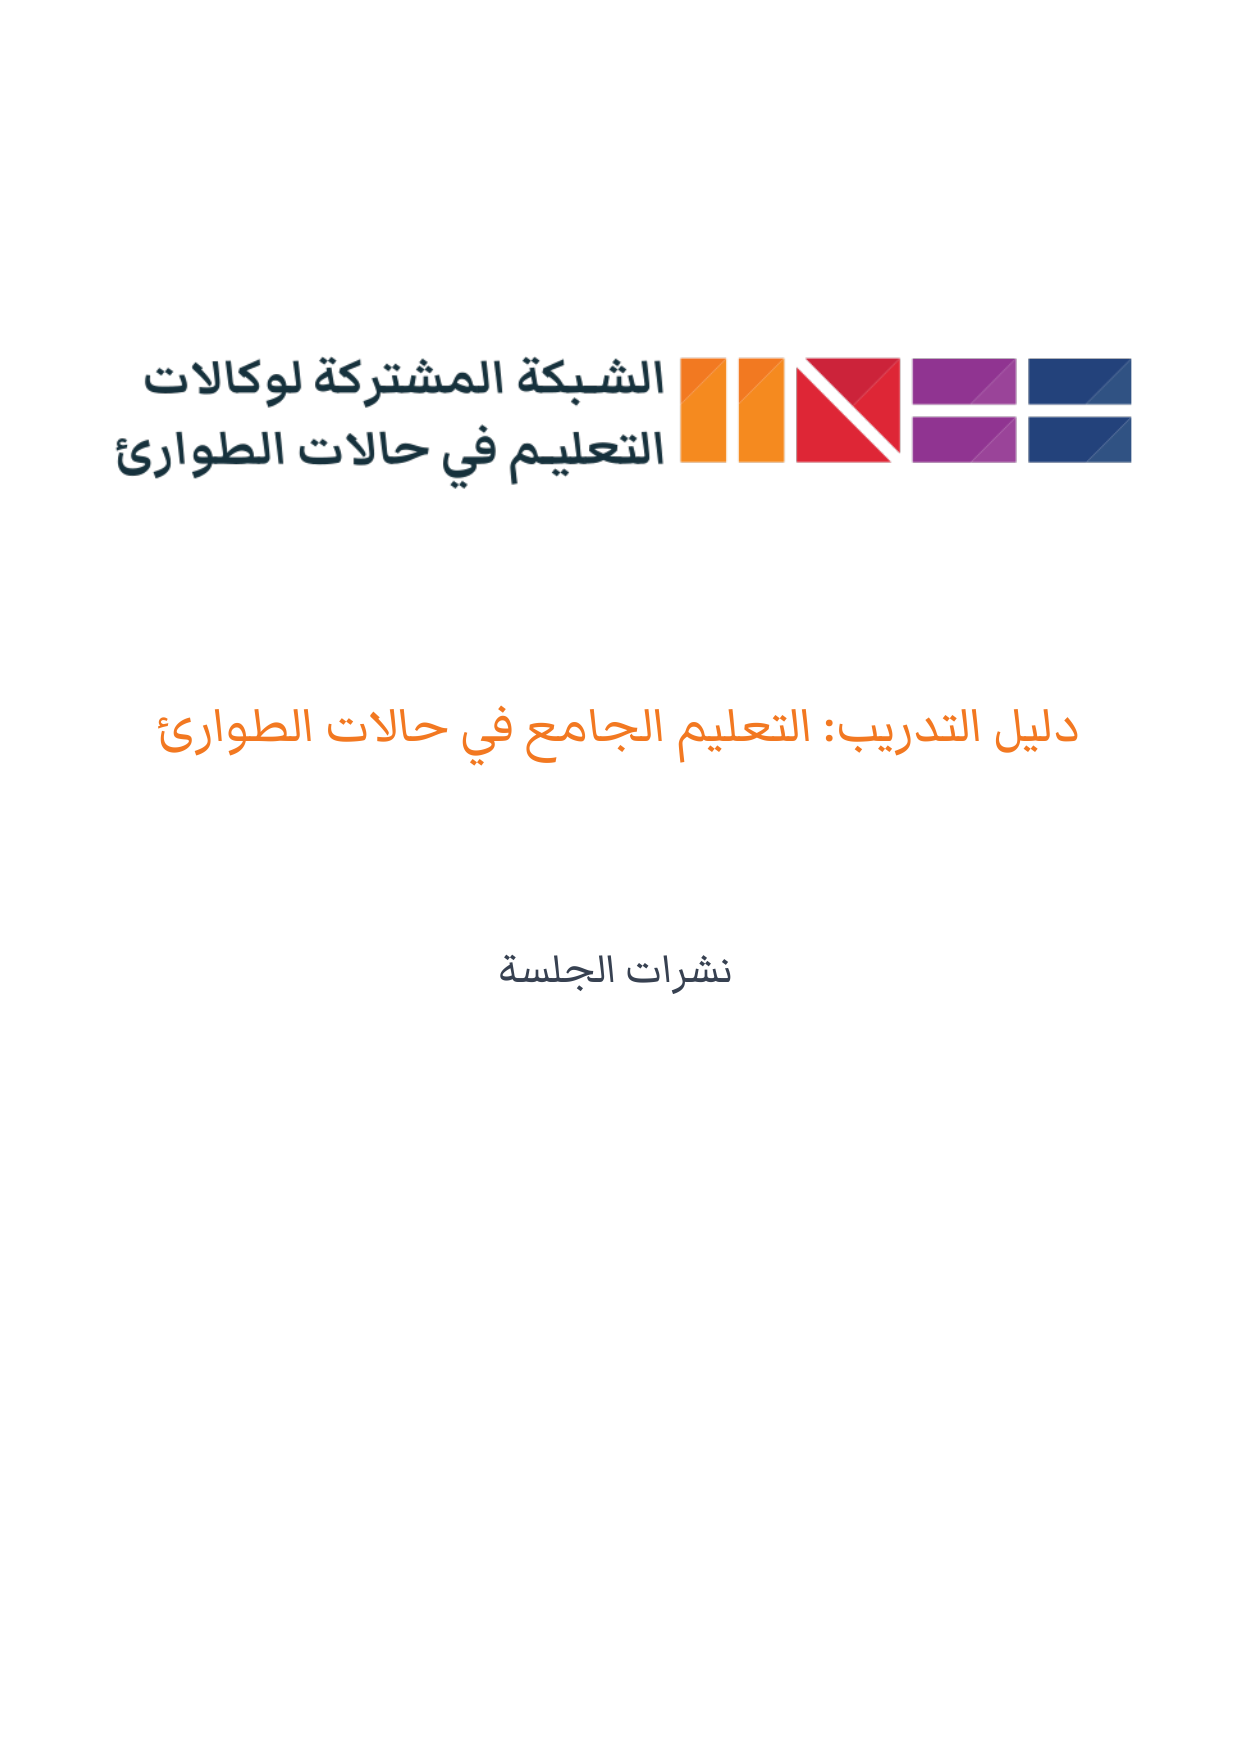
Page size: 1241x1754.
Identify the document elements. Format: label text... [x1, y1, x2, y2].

title نشرات الجلسة [90, 876, 1150, 1001]
picture [108, 355, 1132, 490]
title دليل التدريب: التعليم الجامع في حالات الطوارئ [90, 689, 1150, 826]
